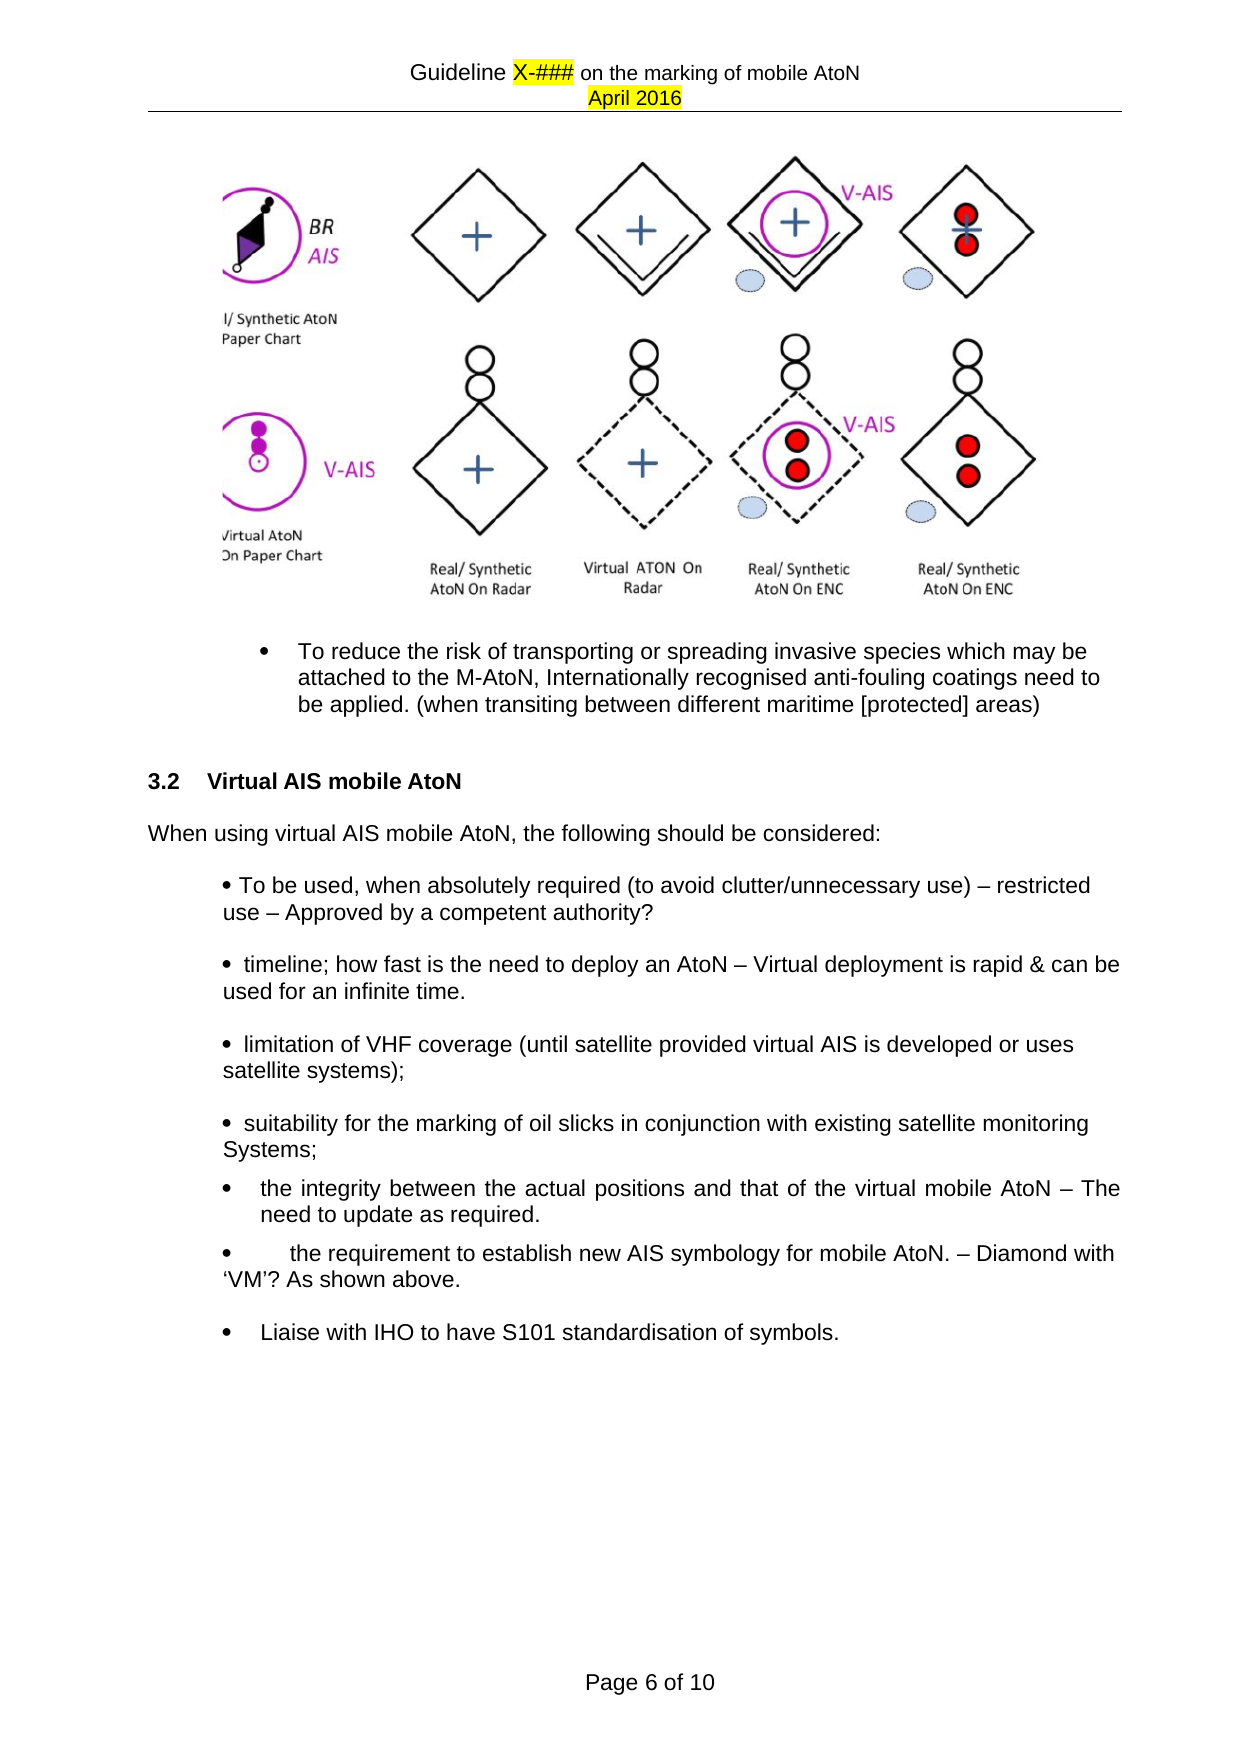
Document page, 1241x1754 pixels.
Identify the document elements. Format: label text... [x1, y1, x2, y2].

list suitability for the marking of oil slicks in conjunction with existing satellite monitoring [223, 1109, 1122, 1136]
list To reduce the risk of transporting or spreading invasive species which may be attached to the M-AtoN, Internationally recognised anti-fouling coatings need to be applied. (when transiting between different maritime [protected] areas) [260, 638, 1122, 717]
text When using virtual AIS mobile AtoN, the following should be considered: [148, 820, 1122, 846]
list Liaise with IHO to have S101 standardisation of symbols. [223, 1319, 1122, 1345]
list timeline; how fast is the need to deploy an AtoN – Virtual deployment is rapid & can be used for an infinite time. [223, 951, 1122, 1004]
text limitation of VHF coverage (until satellite provided virtual AIS is developed or uses satellite systems); [223, 1031, 1122, 1083]
subtitle Virtual AIS mobile AtoN [148, 768, 1122, 795]
picture [222, 138, 1060, 612]
text Systems; [223, 1136, 1122, 1162]
list  To be used, when absolutely required (to avoid clutter/unnecessary use) – restricted use – Approved by a competent authority? [223, 872, 1122, 925]
text the requirement to establish new AIS symbology for mobile AtoN. – Diamond with ‘VM’? As shown above. [223, 1240, 1122, 1293]
list the integrity between the actual positions and that of the virtual mobile AtoN – The need to update as required. [223, 1175, 1122, 1227]
